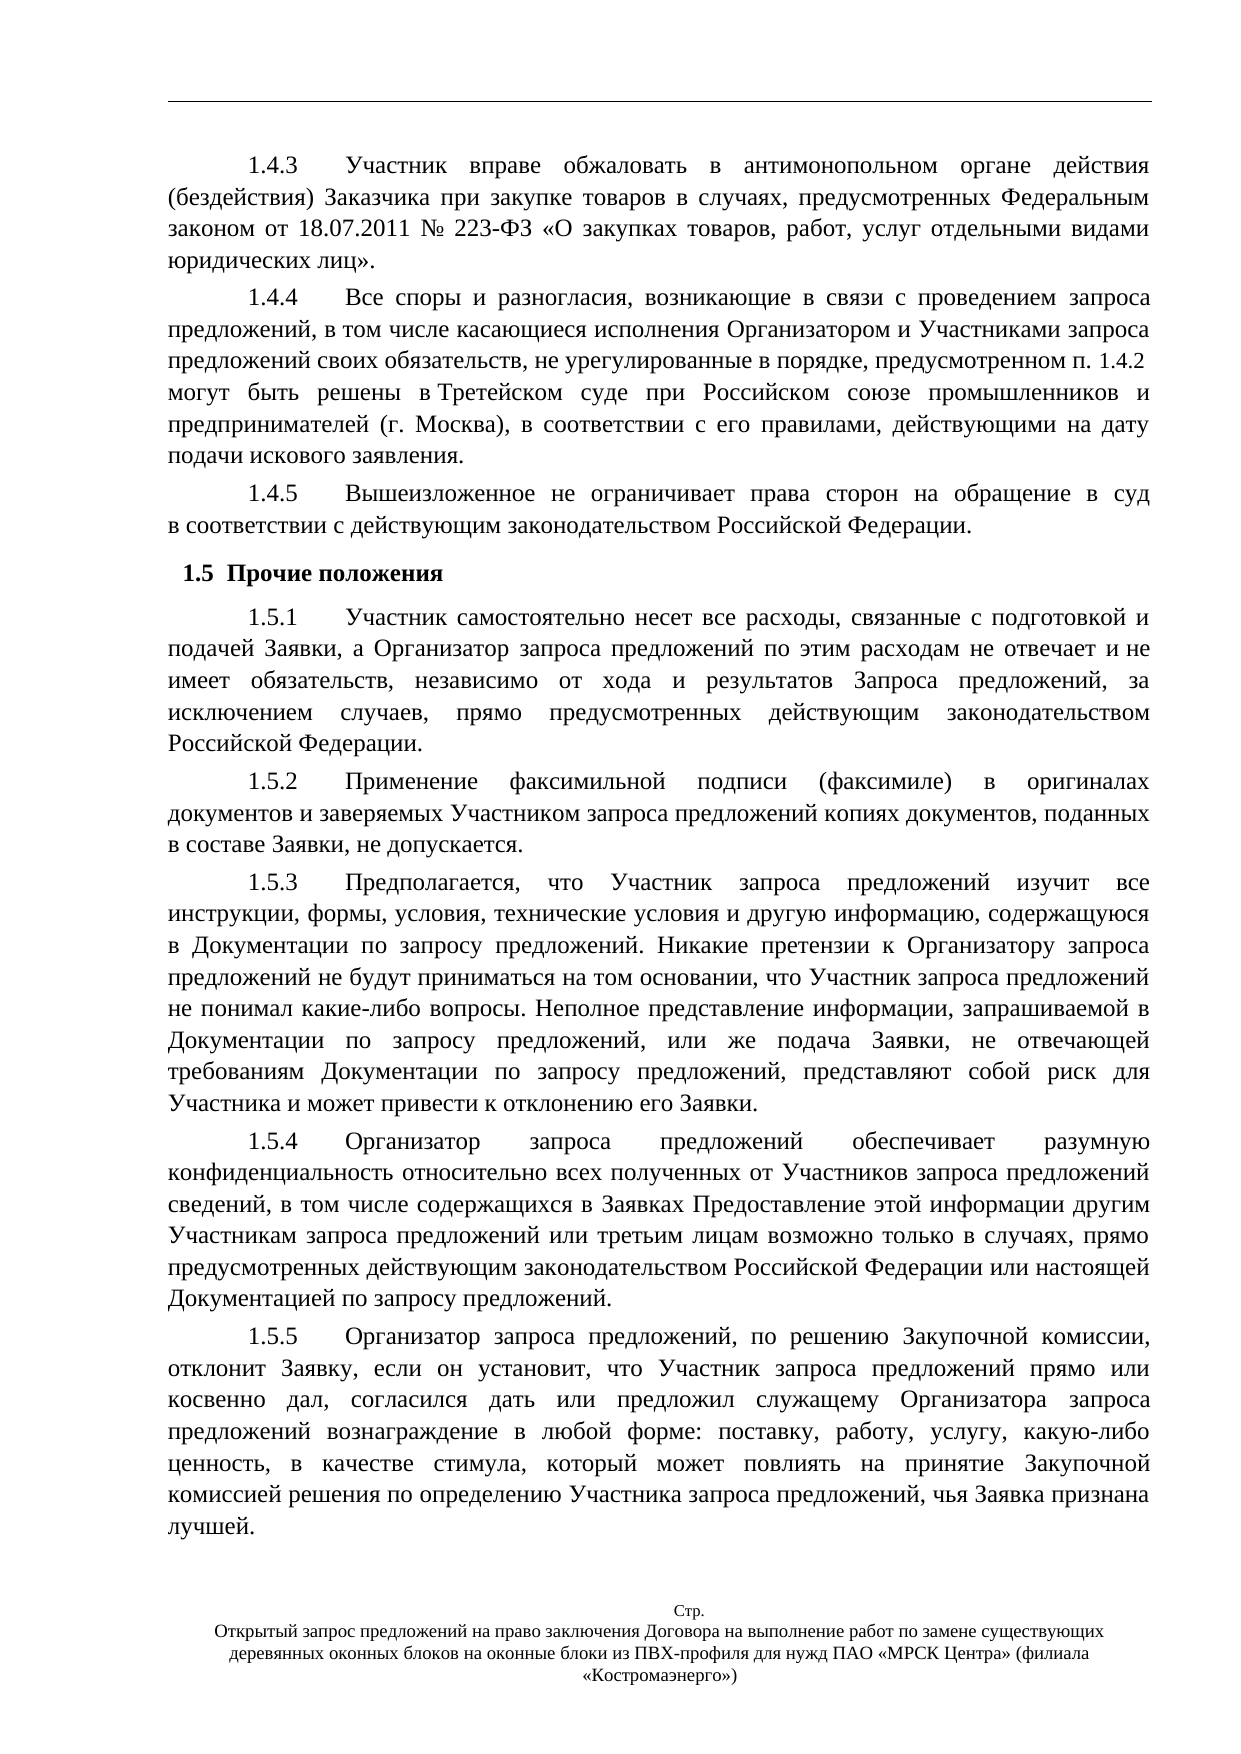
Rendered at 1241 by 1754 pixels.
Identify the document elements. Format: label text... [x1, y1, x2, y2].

list Участник вправе обжаловать в антимонопольном органе действия (бездействия) Заказчика при закупке товаров в случаях, предусмотренных Федеральным законом от 18.07.2011 № 223-ФЗ «О закупках товаров, работ, услуг отдельными видами юридических лиц». [168, 150, 1150, 273]
list Все споры и разногласия, возникающие в связи с проведением запроса предложений, в том числе касающиеся исполнения Организатором и Участниками запроса предложений своих обязательств, не урегулированные в порядке, предусмотренном п. 1.4.2 могут быть решены в Третейском суде при Российском союзе промышленников и предпринимателей (г. Москва), в соответствии с его правилами, действующими на дату подачи искового заявления. [168, 282, 1150, 469]
list Применение факсимильной подписи (факсимиле) в оригиналах документов и заверяемых Участником запроса предложений копиях документов, поданных в составе Заявки, не допускается. [168, 766, 1150, 858]
list Вышеизложенное не ограничивает права сторон на обращение в суд в соответствии с действующим законодательством Российской Федерации. [168, 478, 1150, 538]
subtitle Прочие положения [182, 558, 1152, 587]
list Организатор запроса предложений обеспечивает разумную конфиденциальность относительно всех полученных от Участников запроса предложений сведений, в том числе содержащихся в Заявках Предоставление этой информации другим Участникам запроса предложений или третьим лицам возможно только в случаях, прямо предусмотренных действующим законодательством Российской Федерации или настоящей Документацией по запросу предложений. [168, 1126, 1150, 1312]
list Организатор запроса предложений, по решению Закупочной комиссии, отклонит Заявку, если он установит, что Участник запроса предложений прямо или косвенно дал, согласился дать или предложил служащему Организатора запроса предложений вознаграждение в любой форме: поставку, работу, услугу, какую-либо ценность, в качестве стимула, который может повлиять на принятие Закупочной комиссией решения по определению Участника запроса предложений, чья Заявка признана лучшей. [168, 1321, 1150, 1539]
list Предполагается, что Участник запроса предложений изучит все инструкции, формы, условия, технические условия и другую информацию, содержащуюся в Документации по запросу предложений. Никакие претензии к Организатору запроса предложений не будут приниматься на том основании, что Участник запроса предложений не понимал какие-либо вопросы. Неполное представление информации, запрашиваемой в Документации по запросу предложений, или же подача Заявки, не отвечающей требованиям Документации по запросу предложений, представляют собой риск для Участника и может привести к отклонению его Заявки. [168, 867, 1150, 1117]
list Участник самостоятельно несет все расходы, связанные с подготовкой и подачей Заявки, а Организатор запроса предложений по этим расходам не отвечает и не имеет обязательств, независимо от хода и результатов Запроса предложений, за исключением случаев, прямо предусмотренных действующим законодательством Российской Федерации. [168, 602, 1150, 757]
